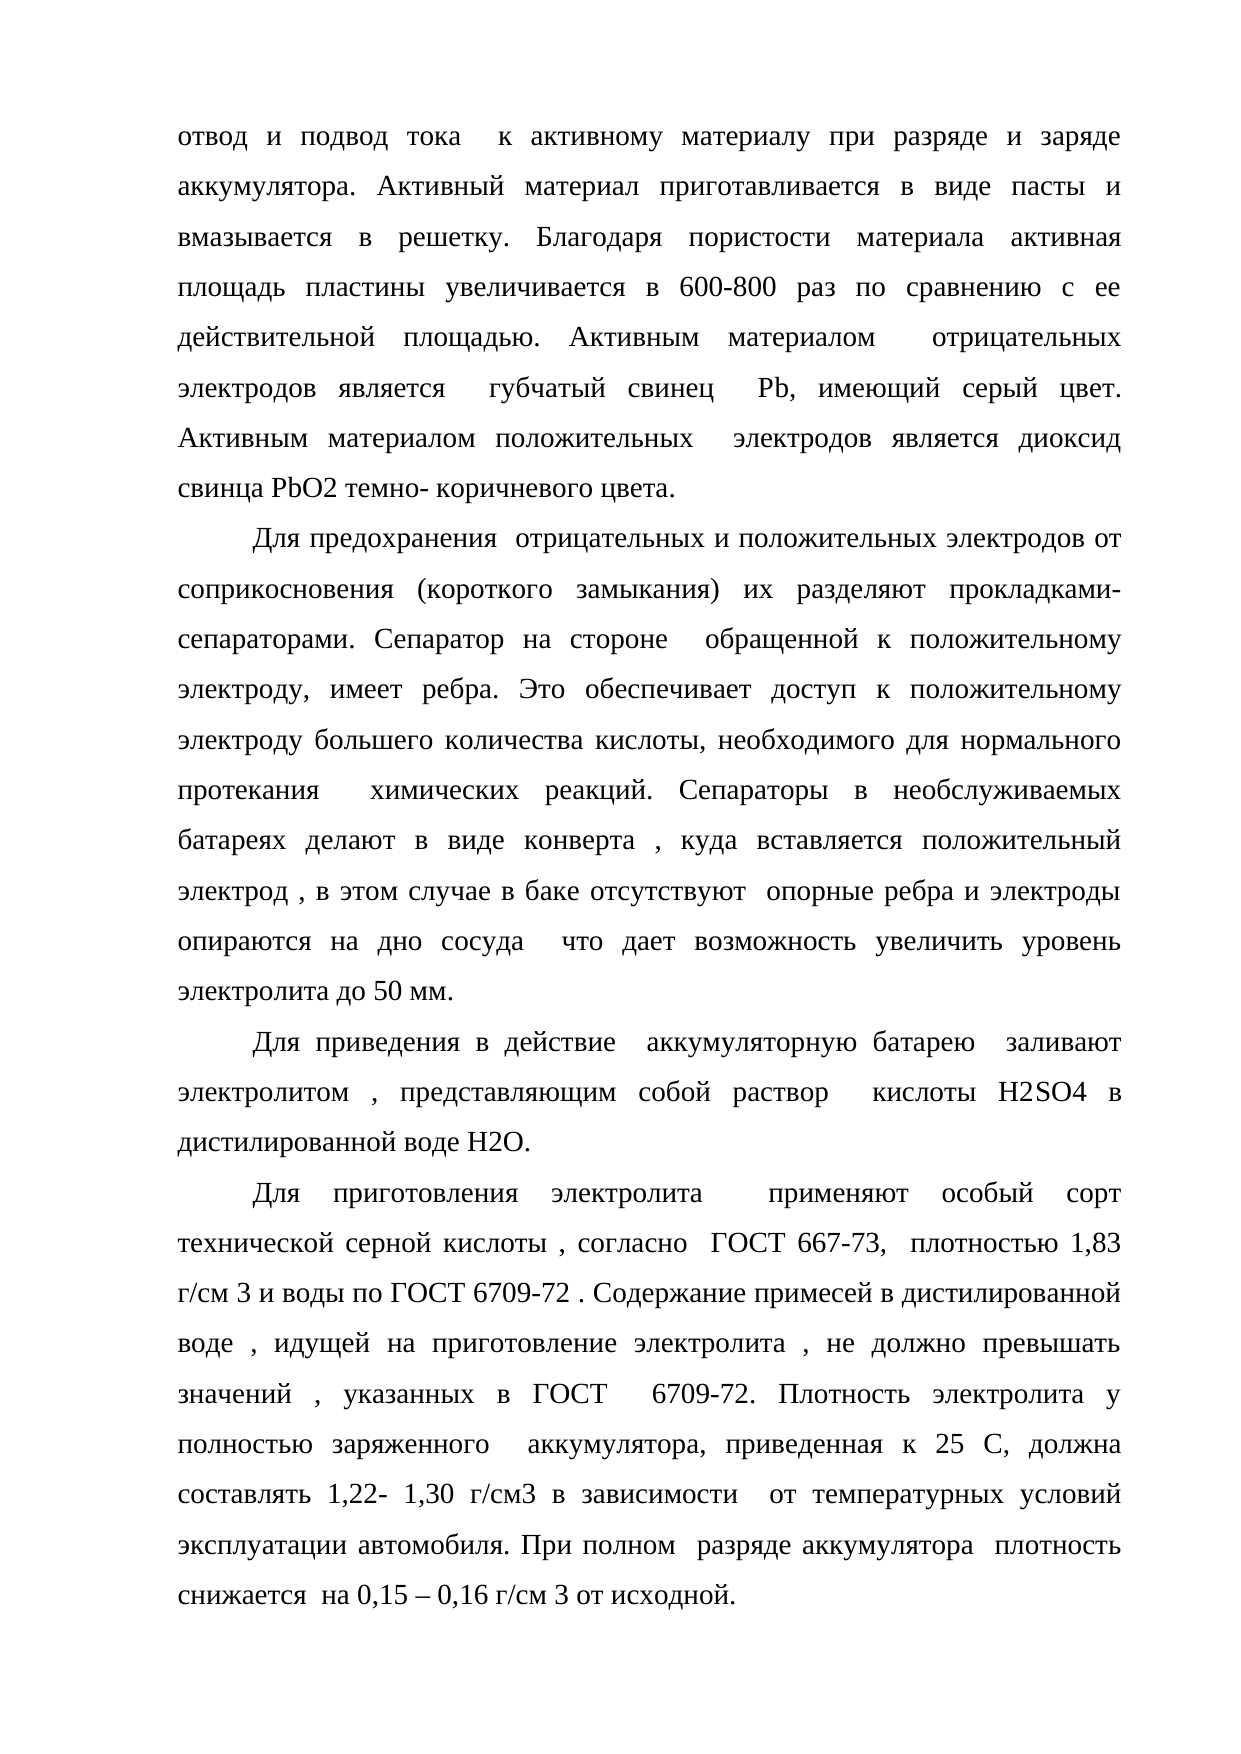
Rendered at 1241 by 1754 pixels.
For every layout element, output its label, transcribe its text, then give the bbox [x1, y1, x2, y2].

subtitle Для приготовления электролита применяют особый сорт технической серной кислоты , согласно ГОСТ 667-73, плотностью 1,83 г/см 3 и воды по ГОСТ 6709-72 . Содержание примесей в дистилированной воде , идущей на приготовление электролита , не должно превышать значений , указанных в ГОСТ 6709-72. Плотность электролита у полностью заряженного аккумулятора, приведенная к 25 С, должна составлять 1,22- 1,30 г/см3 в зависимости от температурных условий эксплуатации автомобиля. При полном разряде аккумулятора плотность снижается на 0,15 – 0,16 г/см 3 от исходной. [177, 1175, 1122, 1611]
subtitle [177, 118, 1122, 504]
subtitle Для предохранения отрицательных и положительных электродов от соприкосновения (короткого замыкания) их разделяют прокладками- сепараторами. Сепаратор на стороне обращенной к положительному электроду, имеет ребра. Это обеспечивает доступ к положительному электроду большего количества кислоты, необходимого для нормального протекания химических реакций. Сепараторы в необслуживаемых батареях делают в виде конверта , куда вставляется положительный электрод , в этом случае в баке отсутствуют опорные ребра и электроды опираются на дно сосуда что дает возможность увеличить уровень электролита до 50 мм. [177, 521, 1122, 1007]
subtitle Для приведения в действие аккумуляторную батарею заливают электролитом , представляющим собой раствор кислоты Н2SO4 в дистилированной воде Н2О. [177, 1024, 1122, 1158]
